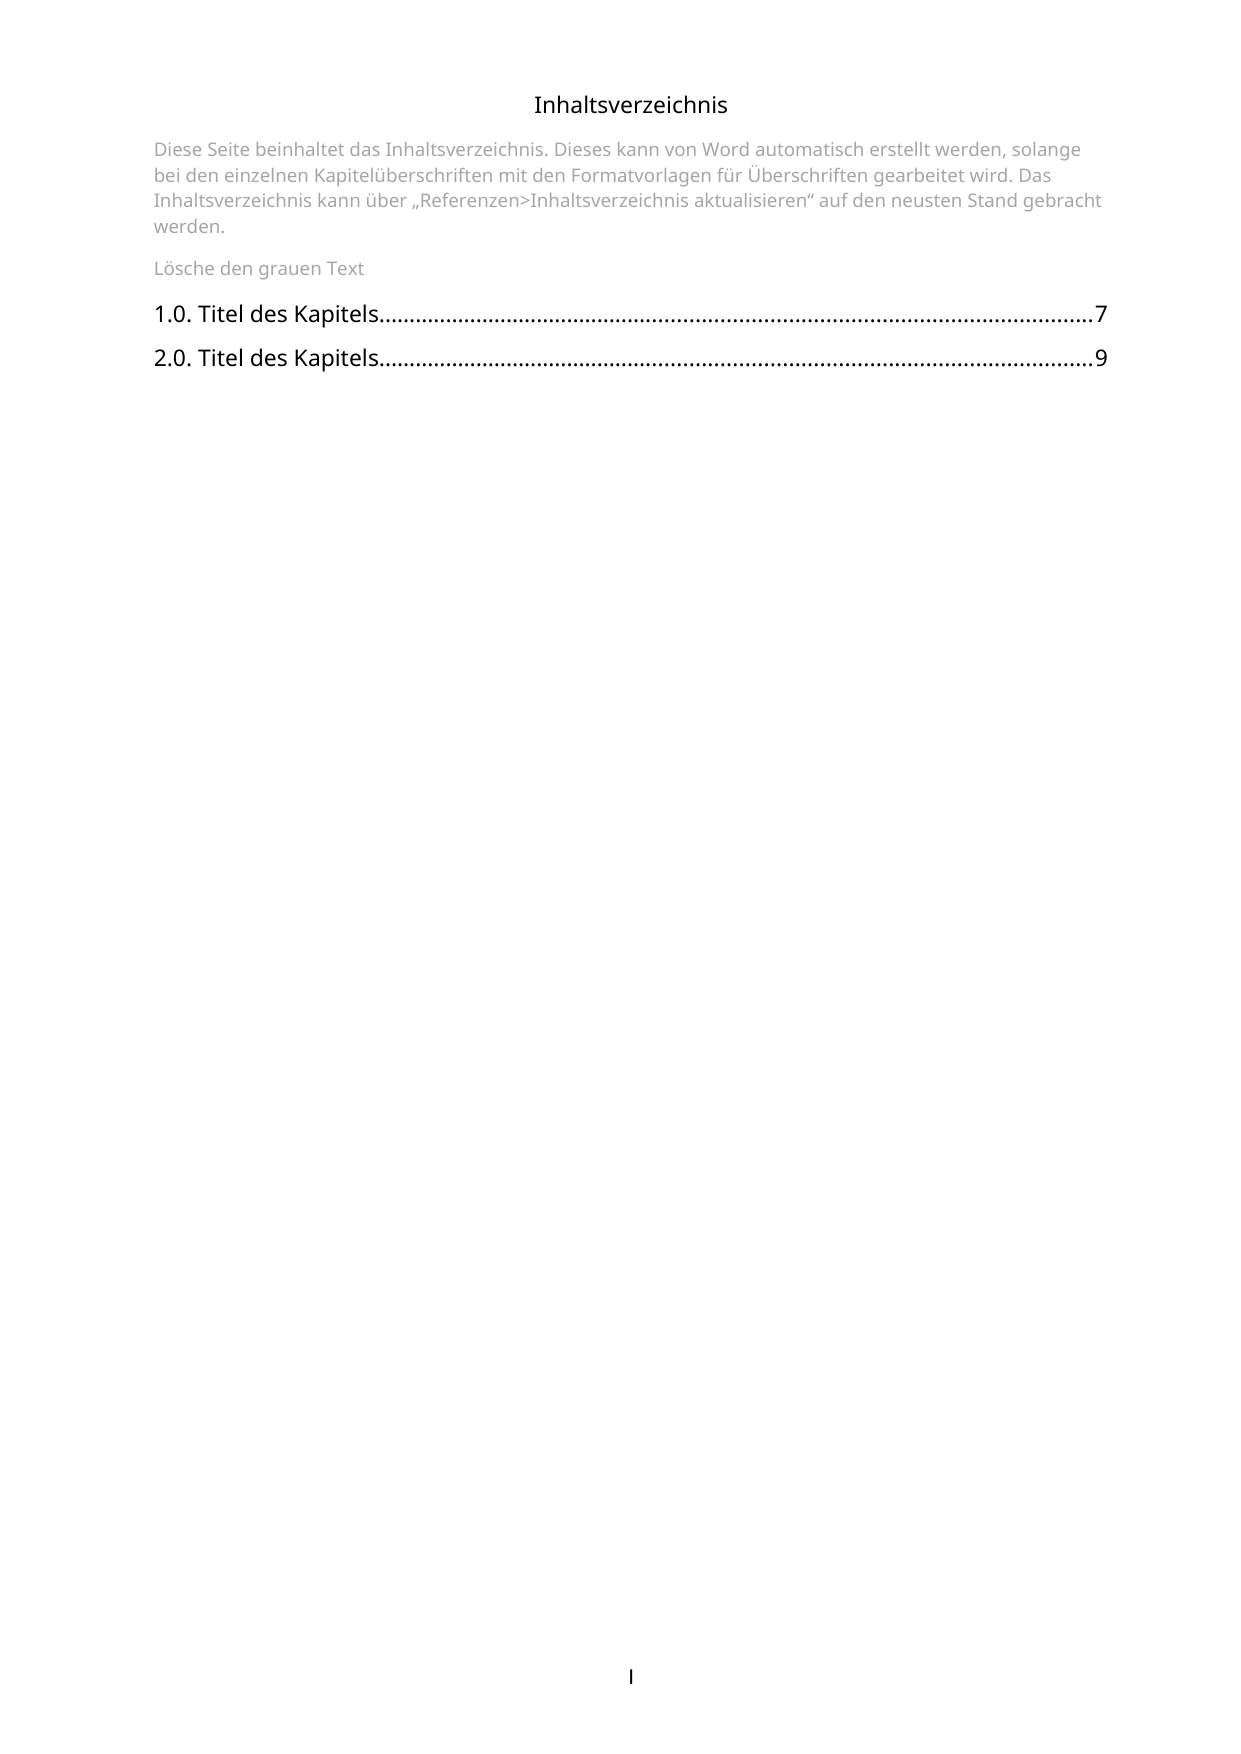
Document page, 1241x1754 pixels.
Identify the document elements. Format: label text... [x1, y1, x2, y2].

text 1.0. Titel des Kapitels 7 [153, 297, 1108, 329]
text Lösche den grauen Text [153, 255, 1108, 281]
text Diese Seite beinhaltet das Inhaltsverzeichnis. Dieses kann von Word automatisch erstellt werden, solange bei den einzelnen Kapitelüberschriften mit den Formatvorlagen für Überschriften gearbeitet wird. Das Inhaltsverzeichnis kann über „Referenzen>Inhaltsverzeichnis aktualisieren“ auf den neusten Stand gebracht werden. [153, 137, 1108, 239]
text Inhaltsverzeichnis [153, 89, 1108, 120]
text 2.0. Titel des Kapitels 9 [153, 342, 1108, 373]
